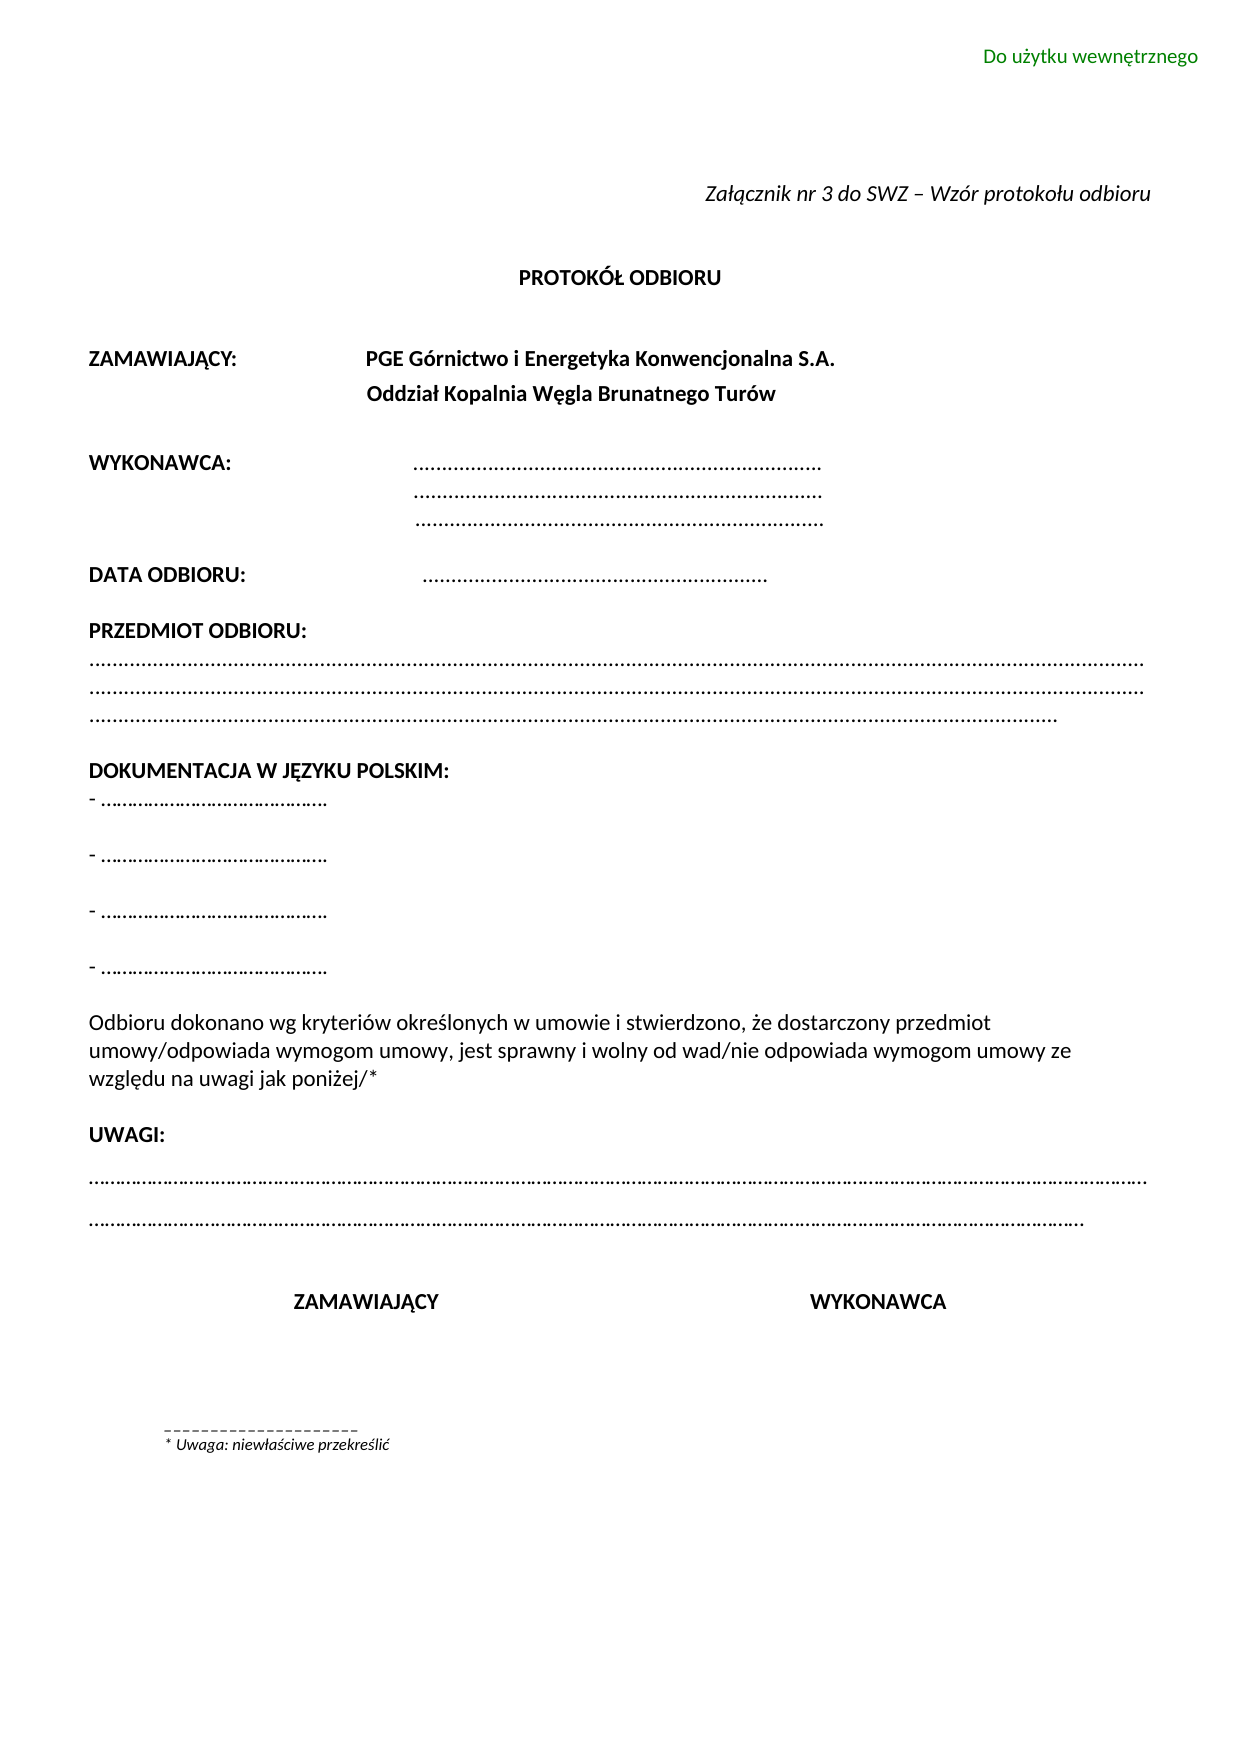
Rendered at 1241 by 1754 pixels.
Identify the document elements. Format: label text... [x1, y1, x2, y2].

text * Uwaga: niewłaściwe przekreślić [164, 1434, 1152, 1455]
text ....................................................................... [89, 504, 1152, 532]
text ZAMAWIAJĄCY WYKONAWCA [89, 1287, 1152, 1315]
text DATA ODBIORU: ............................................................ [89, 560, 1152, 588]
text UWAGI: ………………………………………………………………………………………………………………………………………………………………………………………………………………………………………………………………………………………………………………………………………………………… [89, 1120, 1152, 1232]
text - ……………………………………. [89, 952, 1152, 980]
text - ……………………………………. [89, 840, 1152, 868]
text ZAMAWIAJĄCY: PGE Górnictwo i Energetyka Konwencjonalna S.A. [89, 344, 1152, 372]
text DOKUMENTACJA W JĘZYKU POLSKIM: [89, 756, 1152, 784]
text - ……………………………………. [89, 896, 1152, 924]
text _____________________ [164, 1411, 1152, 1434]
text - ……………………………………. [89, 784, 1152, 812]
text WYKONAWCA: ....................................................................... [89, 448, 1152, 476]
text Oddział Kopalnia Węgla Brunatnego Turów [89, 379, 1152, 407]
text Odbioru dokonano wg kryteriów określonych w umowie i stwierdzono, że dostarczony przedmiot umowy/odpowiada wymogom umowy, jest sprawny i wolny od wad/nie odpowiada wymogom umowy ze względu na uwagi jak poniżej/* [89, 1008, 1152, 1092]
text PRZEDMIOT ODBIORU: ...................................................................................................................................................................................................................................................................................................................................................................................................................................................................................................................................................... [89, 616, 1152, 728]
text PROTOKÓŁ ODBIORU [89, 263, 1152, 291]
text ....................................................................... [89, 476, 1152, 504]
text Załącznik nr 3 do SWZ – Wzór protokołu odbioru [89, 179, 1152, 207]
